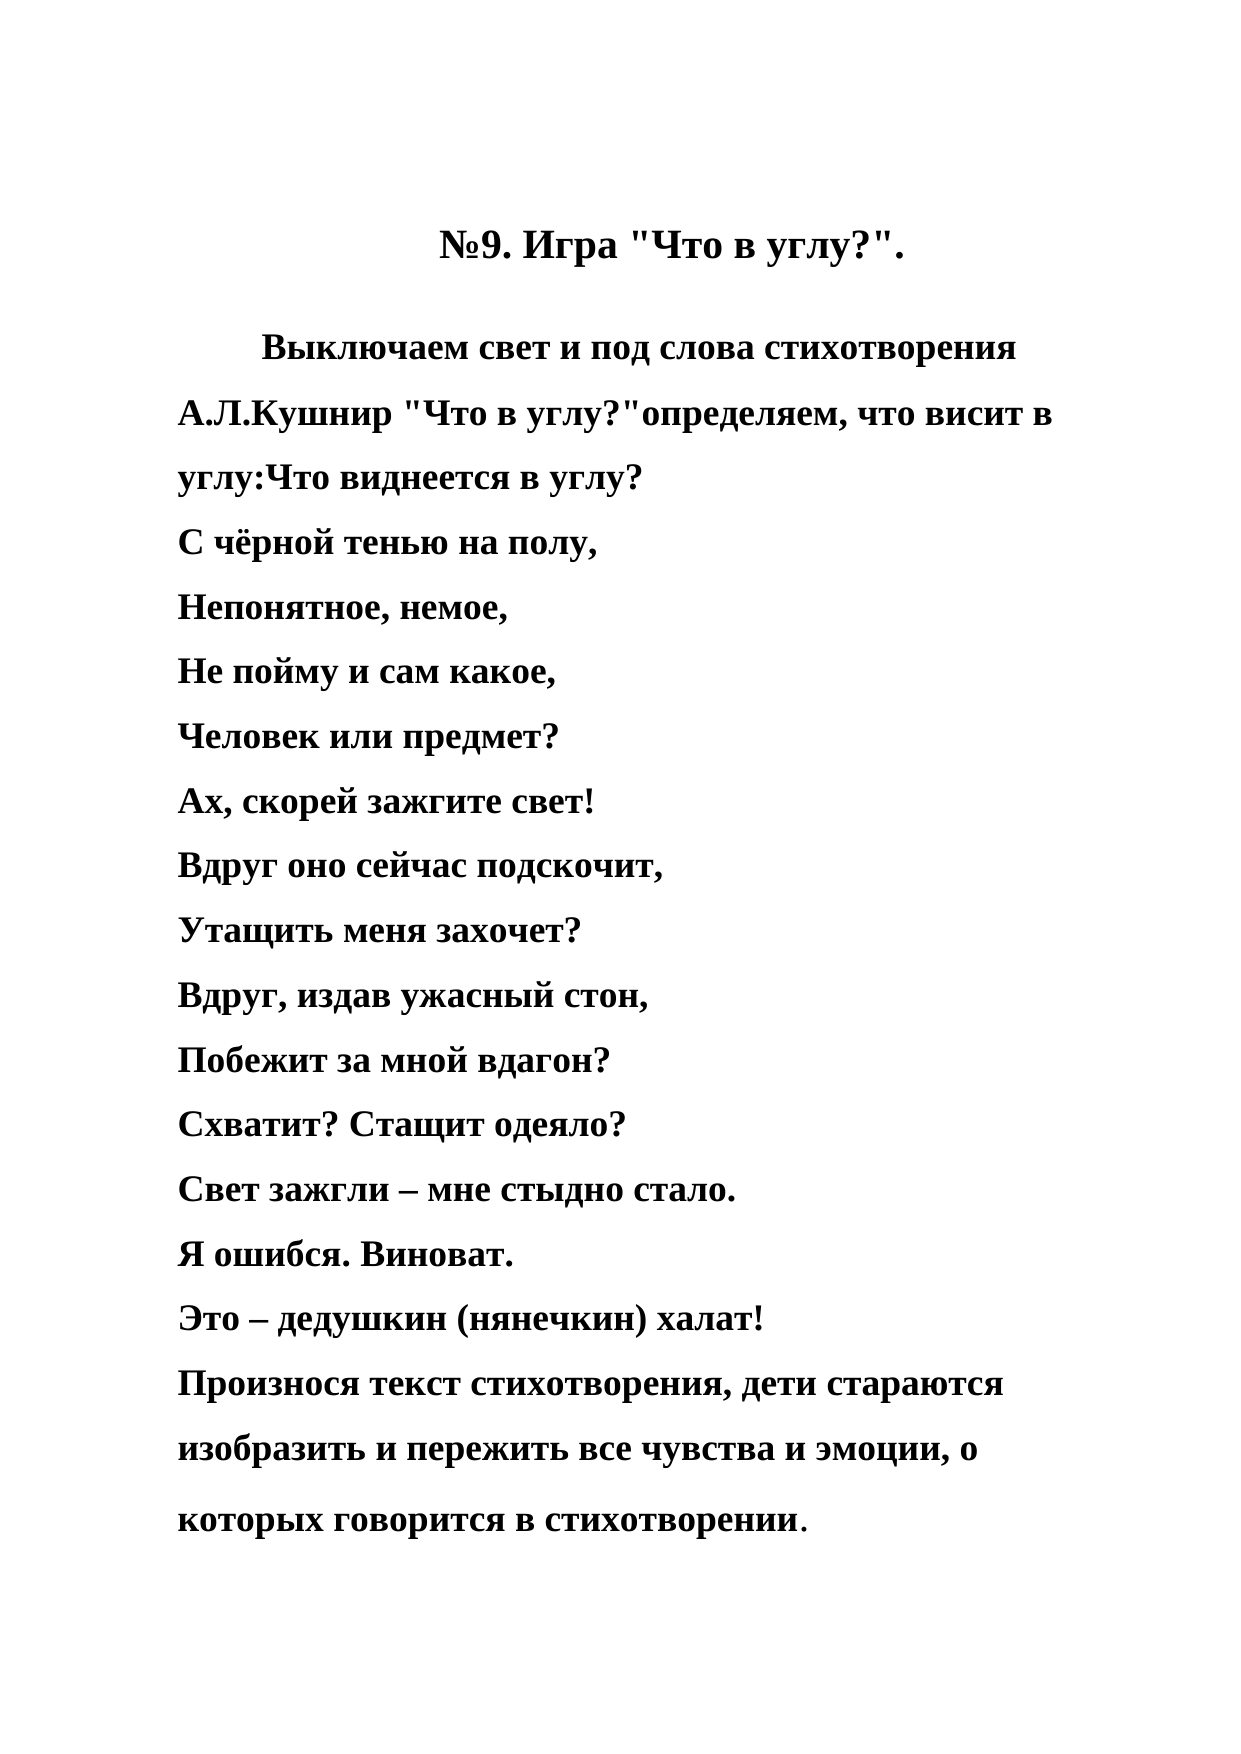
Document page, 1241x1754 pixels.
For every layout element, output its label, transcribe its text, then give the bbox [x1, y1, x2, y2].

text №9. Игра "Что в углу?". [177, 219, 1093, 267]
text Выключаем свет и под слова стихотворения А.Л.Кушнир "Что в углу?"определяем, что висит в углу:Что виднеется в углу? С чёрной тенью на полу, Непонятное, немое, Не пойму и сам какое, Человек или предмет? Ах, скорей зажгите свет! Вдруг оно сейчас подскочит, Утащить меня захочет? Вдруг, издав ужасный стон, Побежит за мной вдагон? Схватит? Стащит одеяло? Свет зажгли – мне стыдно стало. Я ошибся. Виноват. Это – дедушкин (нянечкин) халат! Произнося текст стихотворения, дети стараются изобразить и пережить все чувства и эмоции, о которых говорится в стихотворении. [177, 321, 1093, 1540]
